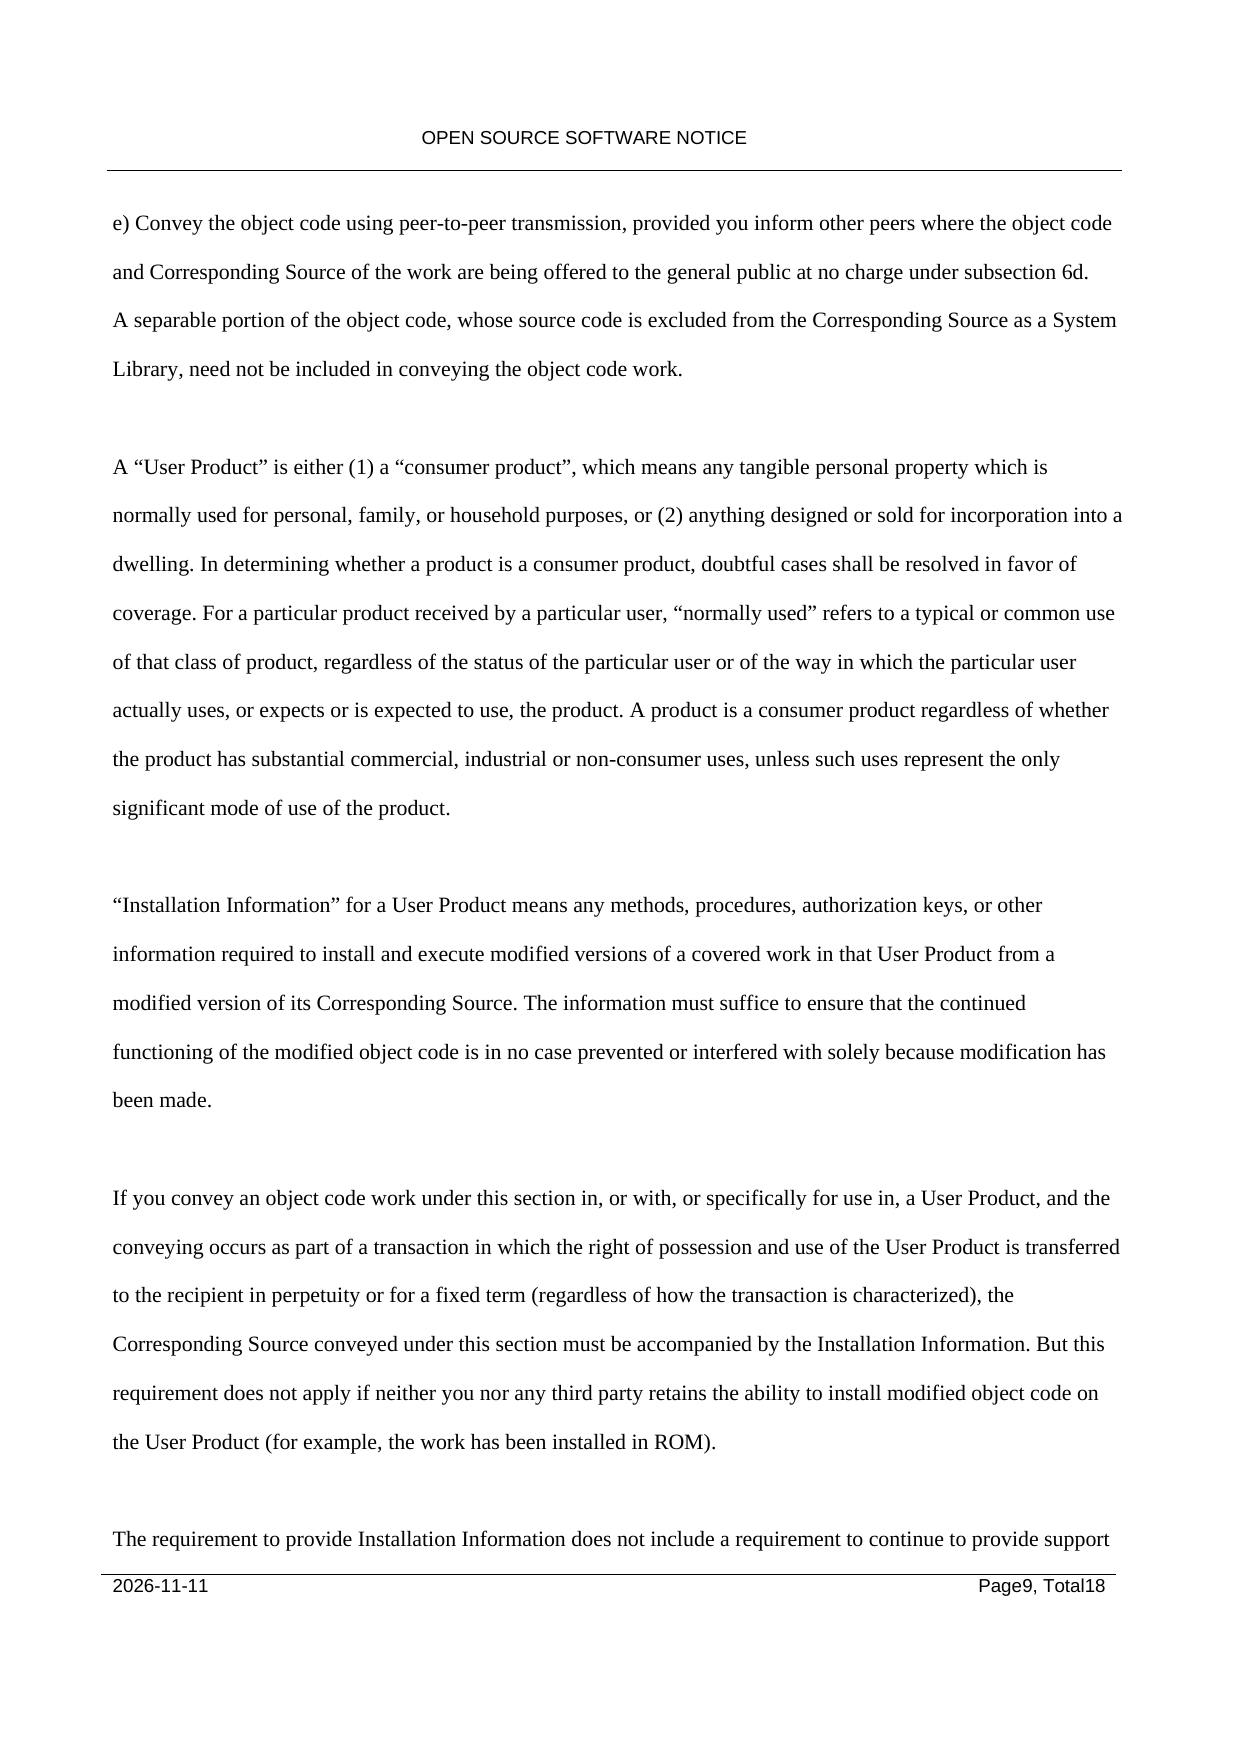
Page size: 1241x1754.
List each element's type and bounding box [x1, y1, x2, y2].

text [112, 206, 1128, 1555]
